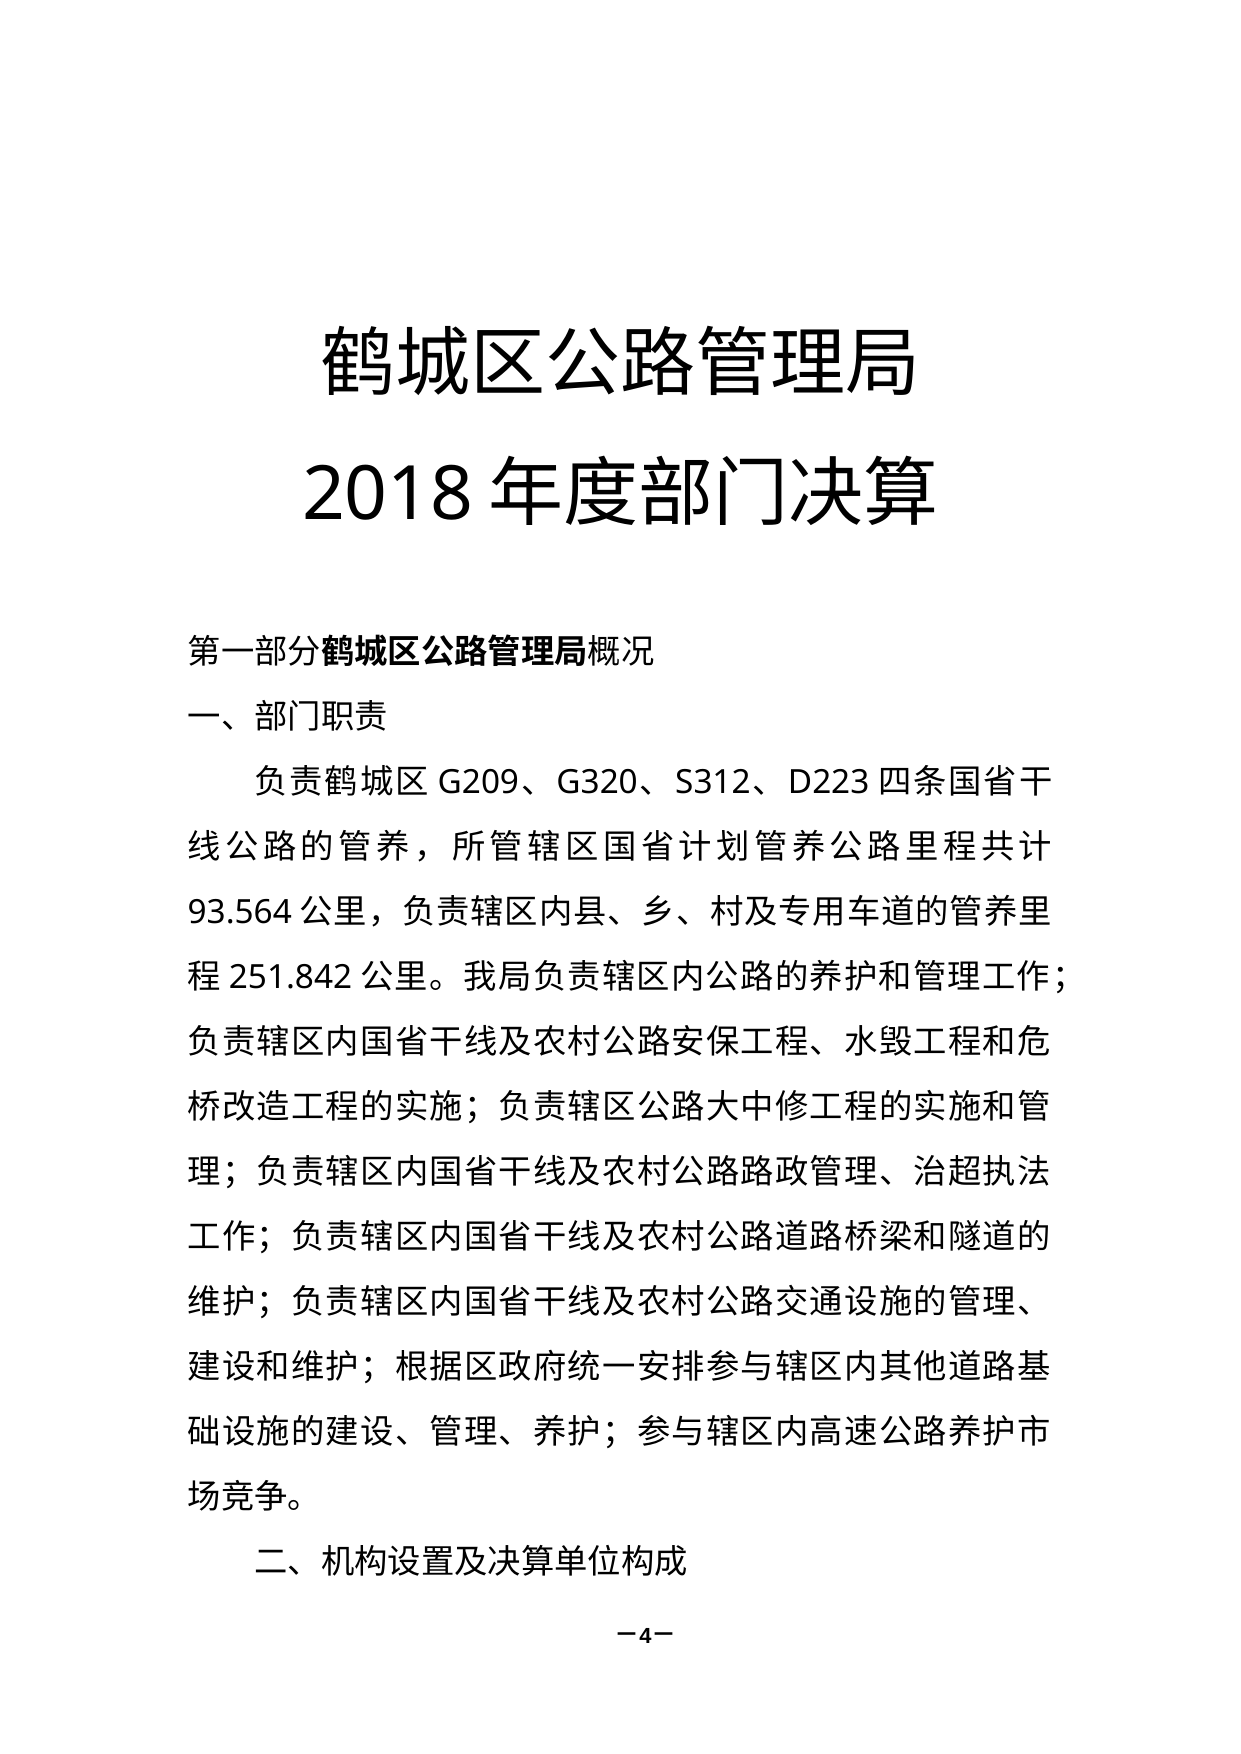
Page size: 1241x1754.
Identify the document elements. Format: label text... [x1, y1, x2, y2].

text 鹤城区公路管理局 [187, 292, 1053, 422]
text 2018年度部门决算 [187, 422, 1053, 552]
text 第一部分鹤城区公路管理局概况 [187, 617, 1053, 682]
text 负责鹤城区G209、G320、S312、D223四条国省干线公路的管养，所管辖区国省计划管养公路里程共计93.564公里，负责辖区内县、乡、村及专用车道的管养里程251.842公里。我局负责辖区内公路的养护和管理工作；负责辖区内国省干线及农村公路安保工程、水毁工程和危桥改造工程的实施；负责辖区公路大中修工程的实施和管理；负责辖区内国省干线及农村公路路政管理、治超执法工作；负责辖区内国省干线及农村公路道路桥梁和隧道的维护；负责辖区内国省干线及农村公路交通设施的管理、建设和维护；根据区政府统一安排参与辖区内其他道路基础设施的建设、管理、养护；参与辖区内高速公路养护市场竞争。 [187, 747, 1053, 1527]
text 一、部门职责 [187, 682, 1053, 747]
text 二、机构设置及决算单位构成 [187, 1527, 1053, 1592]
